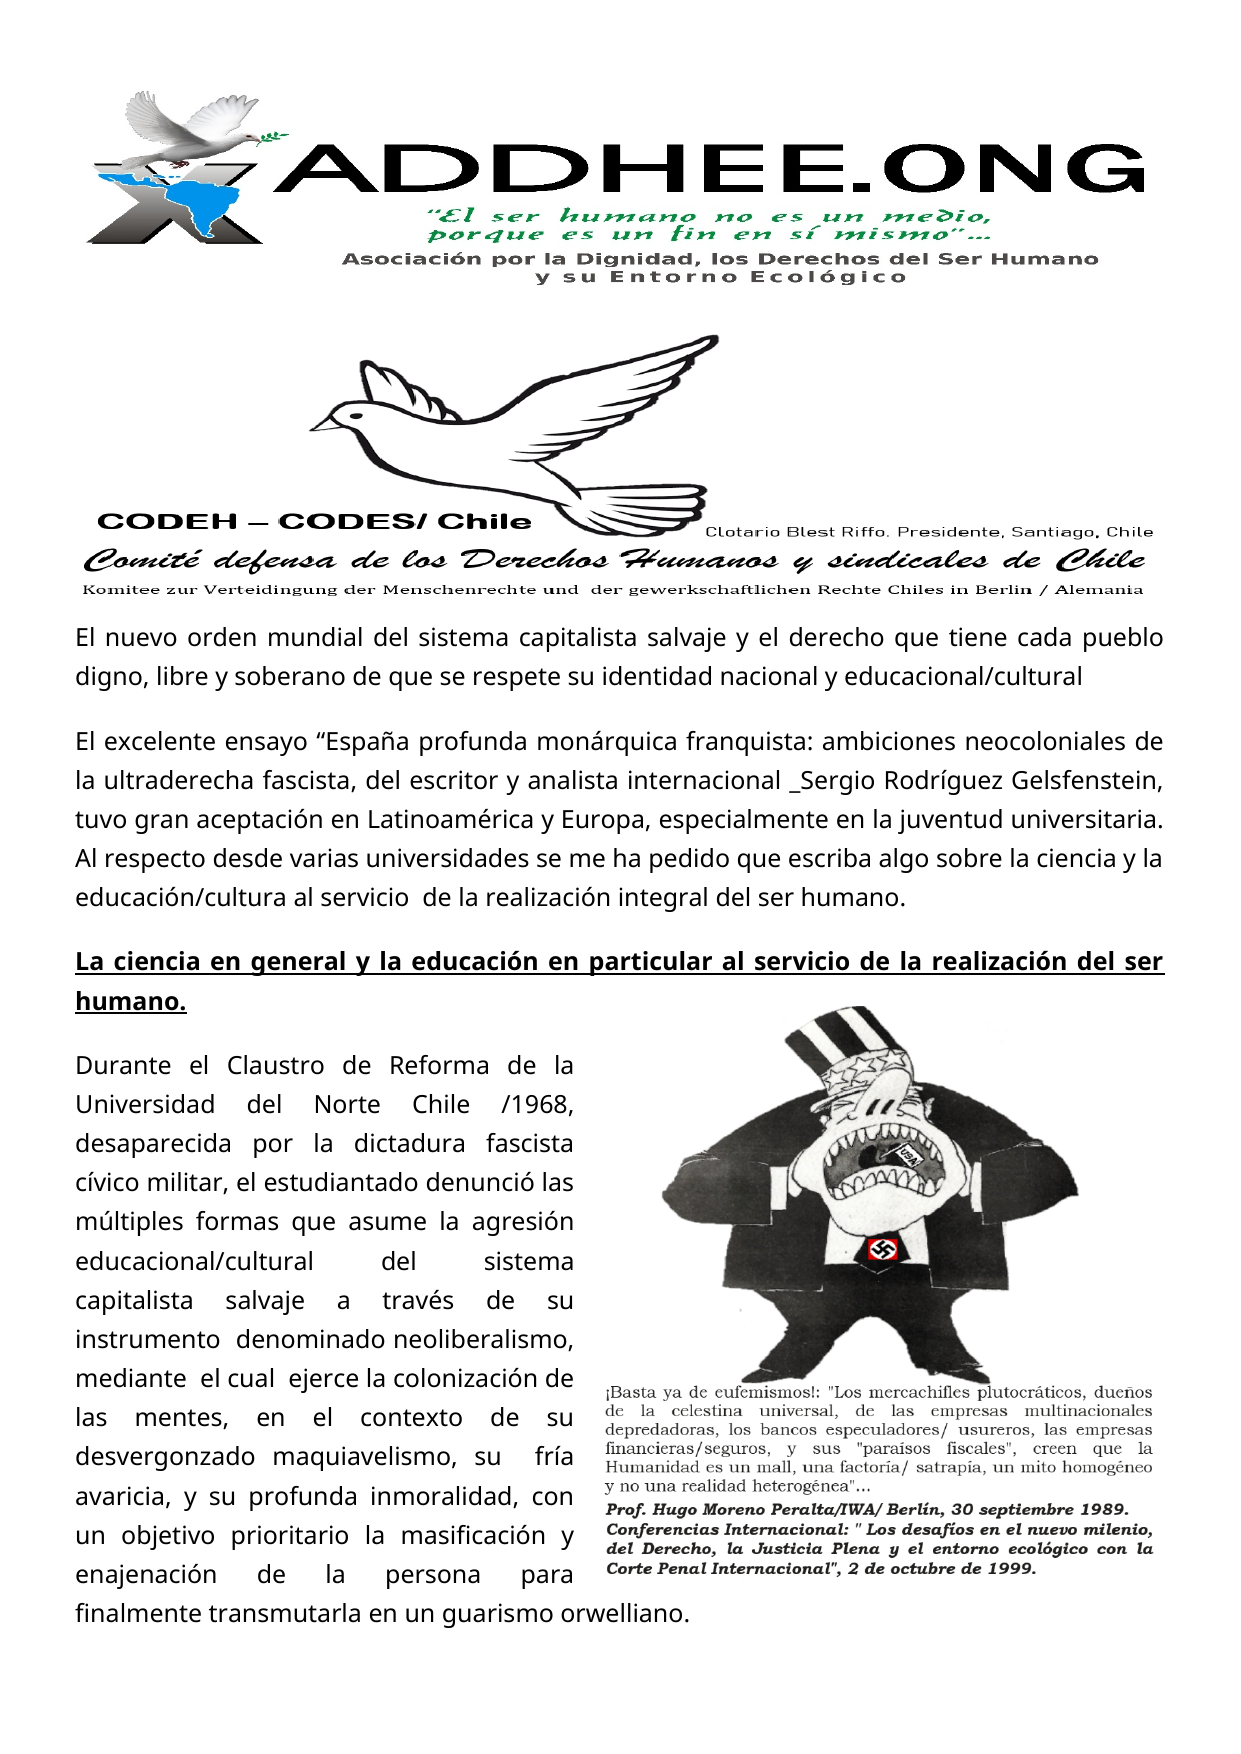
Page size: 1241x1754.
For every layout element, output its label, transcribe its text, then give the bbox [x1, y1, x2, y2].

text La ciencia en general y la educación en particular al servicio de la realización del ser humano. [75, 944, 1165, 973]
text La ciencia en general y la educación en particular al servicio de la realización del ser humano. [75, 975, 1165, 1017]
text Durante el Claustro de Reforma de la Universidad del Norte Chile /1968, desaparecida por la dictadura fascista cívico militar, el estudiantado denunció las múltiples formas que asume la agresión educacional/cultural del sistema capitalista salvaje a través de su instrumento denominado neoliberalismo, mediante el cual ejerce la colonización de las mentes, en el contexto de su desvergonzado maquiavelismo, su fría avaricia, y su profunda inmoralidad, con un objetivo prioritario la masificación y enajenación de la persona para finalmente transmutarla en un guarismo orwelliano. [75, 1047, 1165, 1316]
picture [75, 331, 1166, 601]
text El neoliberalismo significó la etapa de transición al “nuevo orden mundial del sistema capitalista salvaje en el contexto de “ las piedras guías de Giorgia/USA., 1980”. [75, 1347, 1165, 1420]
text El excelente ensayo “España profunda monárquica franquista: ambiciones neocoloniales de la ultraderecha fascista, del escritor y analista internacional _Sergio Rodríguez Gelsfenstein, tuvo gran aceptación en Latinoamérica y Europa, especialmente en la juventud universitaria. Al respecto desde varias universidades se me ha pedido que escriba algo sobre la ciencia y la educación/cultura al servicio de la realización integral del ser humano. [75, 723, 1165, 914]
text Un pueblo digno, libre y soberano exige respeto por su identidad nacional y educacional/cultural. las defiende contra la imposición de una cultura extranjera/aculturación: hablar su propia lengua, a preservar y desarrollar su propia cultura y con ello contribuir al enriquecimiento de la cultura de la Humanidad... [75, 1450, 1165, 1601]
text El nuevo orden mundial del sistema capitalista salvaje y el derecho que tiene cada pueblo digno, libre y soberano de que se respete su identidad nacional y educacional/cultural [75, 620, 1165, 693]
picture [75, 75, 1166, 313]
